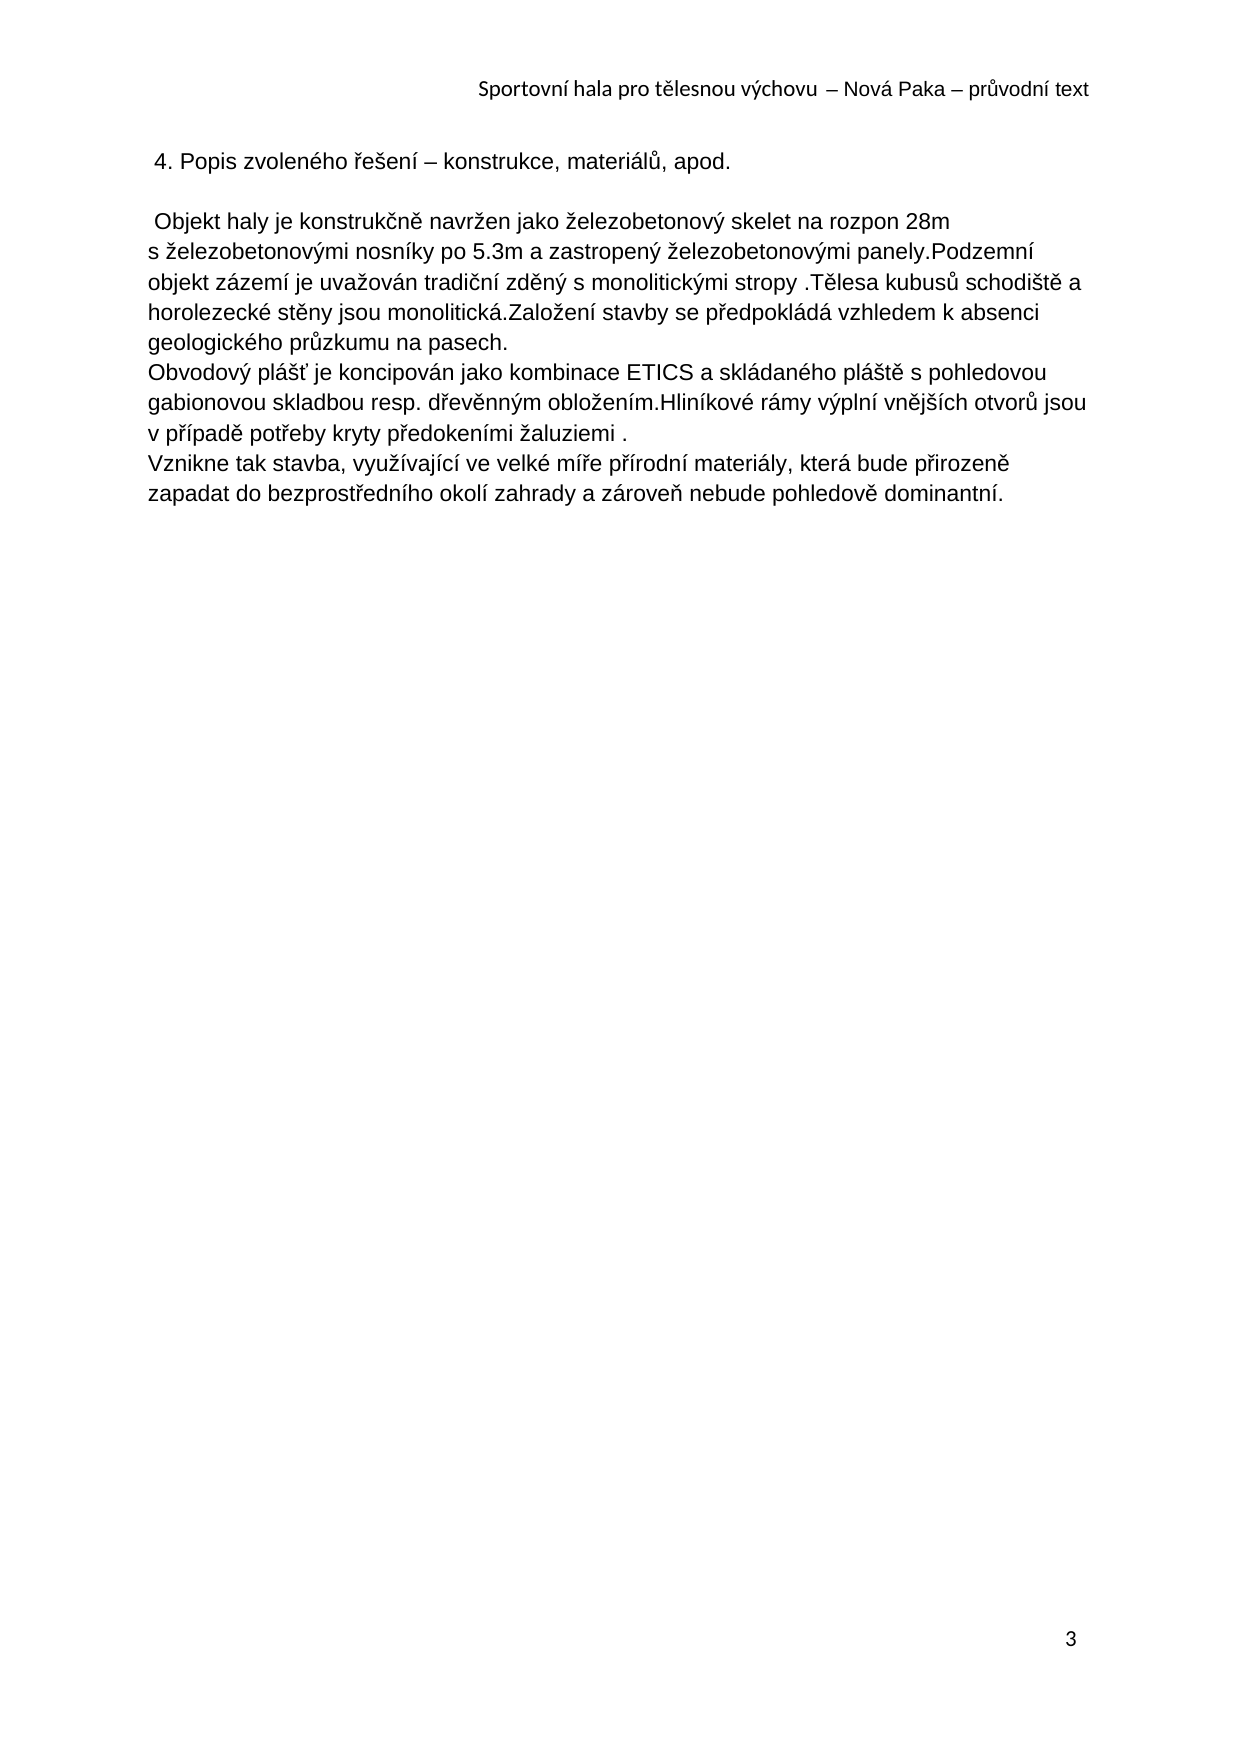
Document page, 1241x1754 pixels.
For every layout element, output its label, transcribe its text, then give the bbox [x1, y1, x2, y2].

text Obvodový plášť je koncipován jako kombinace ETICS a skládaného pláště s pohledovou gabionovou skladbou resp. dřevěnným obložením.Hliníkové rámy výplní vnějších otvorů jsou v případě potřeby kryty předokeními žaluziemi . [148, 359, 1093, 446]
text 4. Popis zvoleného řešení – konstrukce, materiálů, apod. [148, 148, 1093, 174]
text Vznikne tak stavba, využívající ve velké míře přírodní materiály, která bude přirozeně zapadat do bezprostředního okolí zahrady a zároveň nebude pohledově dominantní. [148, 450, 1093, 506]
text Objekt haly je konstrukčně navržen jako železobetonový skelet na rozpon 28m s železobetonovými nosníky po 5.3m a zastropený železobetonovými panely.Podzemní objekt zázemí je uvažován tradiční zděný s monolitickými stropy .Tělesa kubusů schodiště a horolezecké stěny jsou monolitická.Založení stavby se předpokládá vzhledem k absenci geologického průzkumu na pasech. [148, 208, 1093, 355]
